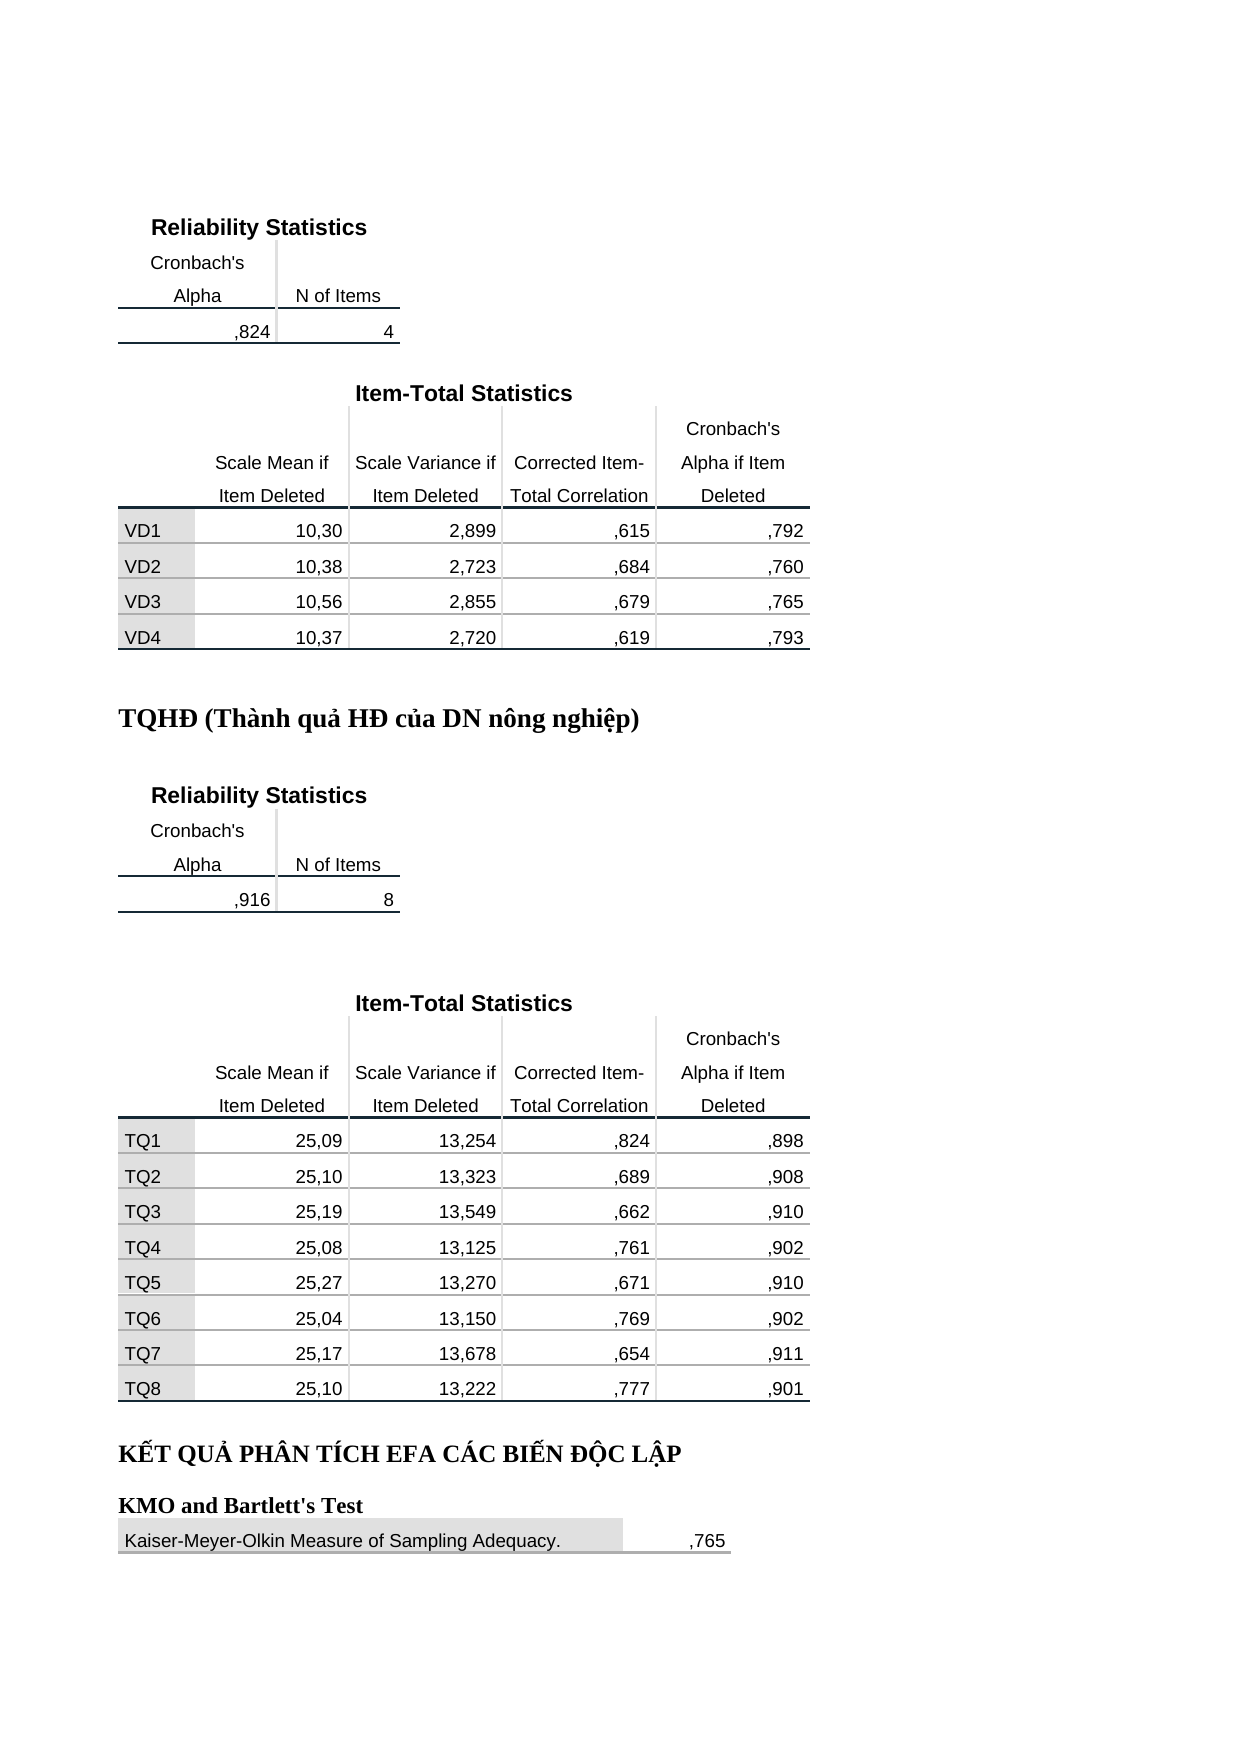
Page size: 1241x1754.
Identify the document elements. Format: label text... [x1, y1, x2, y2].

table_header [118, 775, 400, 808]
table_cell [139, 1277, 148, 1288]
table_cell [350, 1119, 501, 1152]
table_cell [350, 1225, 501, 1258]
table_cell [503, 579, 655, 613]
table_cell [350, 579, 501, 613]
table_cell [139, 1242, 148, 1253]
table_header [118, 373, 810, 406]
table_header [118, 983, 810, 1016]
text TQHĐ (Thành quả HĐ của DN nông nghiệp) [118, 692, 1033, 733]
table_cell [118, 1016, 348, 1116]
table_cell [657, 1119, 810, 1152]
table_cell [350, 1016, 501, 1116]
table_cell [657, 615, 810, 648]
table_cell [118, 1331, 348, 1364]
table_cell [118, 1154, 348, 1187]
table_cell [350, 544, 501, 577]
text KẾT QUẢ PHÂN TÍCH EFA CÁC BIẾN ĐỘC LẬP [118, 1439, 1033, 1468]
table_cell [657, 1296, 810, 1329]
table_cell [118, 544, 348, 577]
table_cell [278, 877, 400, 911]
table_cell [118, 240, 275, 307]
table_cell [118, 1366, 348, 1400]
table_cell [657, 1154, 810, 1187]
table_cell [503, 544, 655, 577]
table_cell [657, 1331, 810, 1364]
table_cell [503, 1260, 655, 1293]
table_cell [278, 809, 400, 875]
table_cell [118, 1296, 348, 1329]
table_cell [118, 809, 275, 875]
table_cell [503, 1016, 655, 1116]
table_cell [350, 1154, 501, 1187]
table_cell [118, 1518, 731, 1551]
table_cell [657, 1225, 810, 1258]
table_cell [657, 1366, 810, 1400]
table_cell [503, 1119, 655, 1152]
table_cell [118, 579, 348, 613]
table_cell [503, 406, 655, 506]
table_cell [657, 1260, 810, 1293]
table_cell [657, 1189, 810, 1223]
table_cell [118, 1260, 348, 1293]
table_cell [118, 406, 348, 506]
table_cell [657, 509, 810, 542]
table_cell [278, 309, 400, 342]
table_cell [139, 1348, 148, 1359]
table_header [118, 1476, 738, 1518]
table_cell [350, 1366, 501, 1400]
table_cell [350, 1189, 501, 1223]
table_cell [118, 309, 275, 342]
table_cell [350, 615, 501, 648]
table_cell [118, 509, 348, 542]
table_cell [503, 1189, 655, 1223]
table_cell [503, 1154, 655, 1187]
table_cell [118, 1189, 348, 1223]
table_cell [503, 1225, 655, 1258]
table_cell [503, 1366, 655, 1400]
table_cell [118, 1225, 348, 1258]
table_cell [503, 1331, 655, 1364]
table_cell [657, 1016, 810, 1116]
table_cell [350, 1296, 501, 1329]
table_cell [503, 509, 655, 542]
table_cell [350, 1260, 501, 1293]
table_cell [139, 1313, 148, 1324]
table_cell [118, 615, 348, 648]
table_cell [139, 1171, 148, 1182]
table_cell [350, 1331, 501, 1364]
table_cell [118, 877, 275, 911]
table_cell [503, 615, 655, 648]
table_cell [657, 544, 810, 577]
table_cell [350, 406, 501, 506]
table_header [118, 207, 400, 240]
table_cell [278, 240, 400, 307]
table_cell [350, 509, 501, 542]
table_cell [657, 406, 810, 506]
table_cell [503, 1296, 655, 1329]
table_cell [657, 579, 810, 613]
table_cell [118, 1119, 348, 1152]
